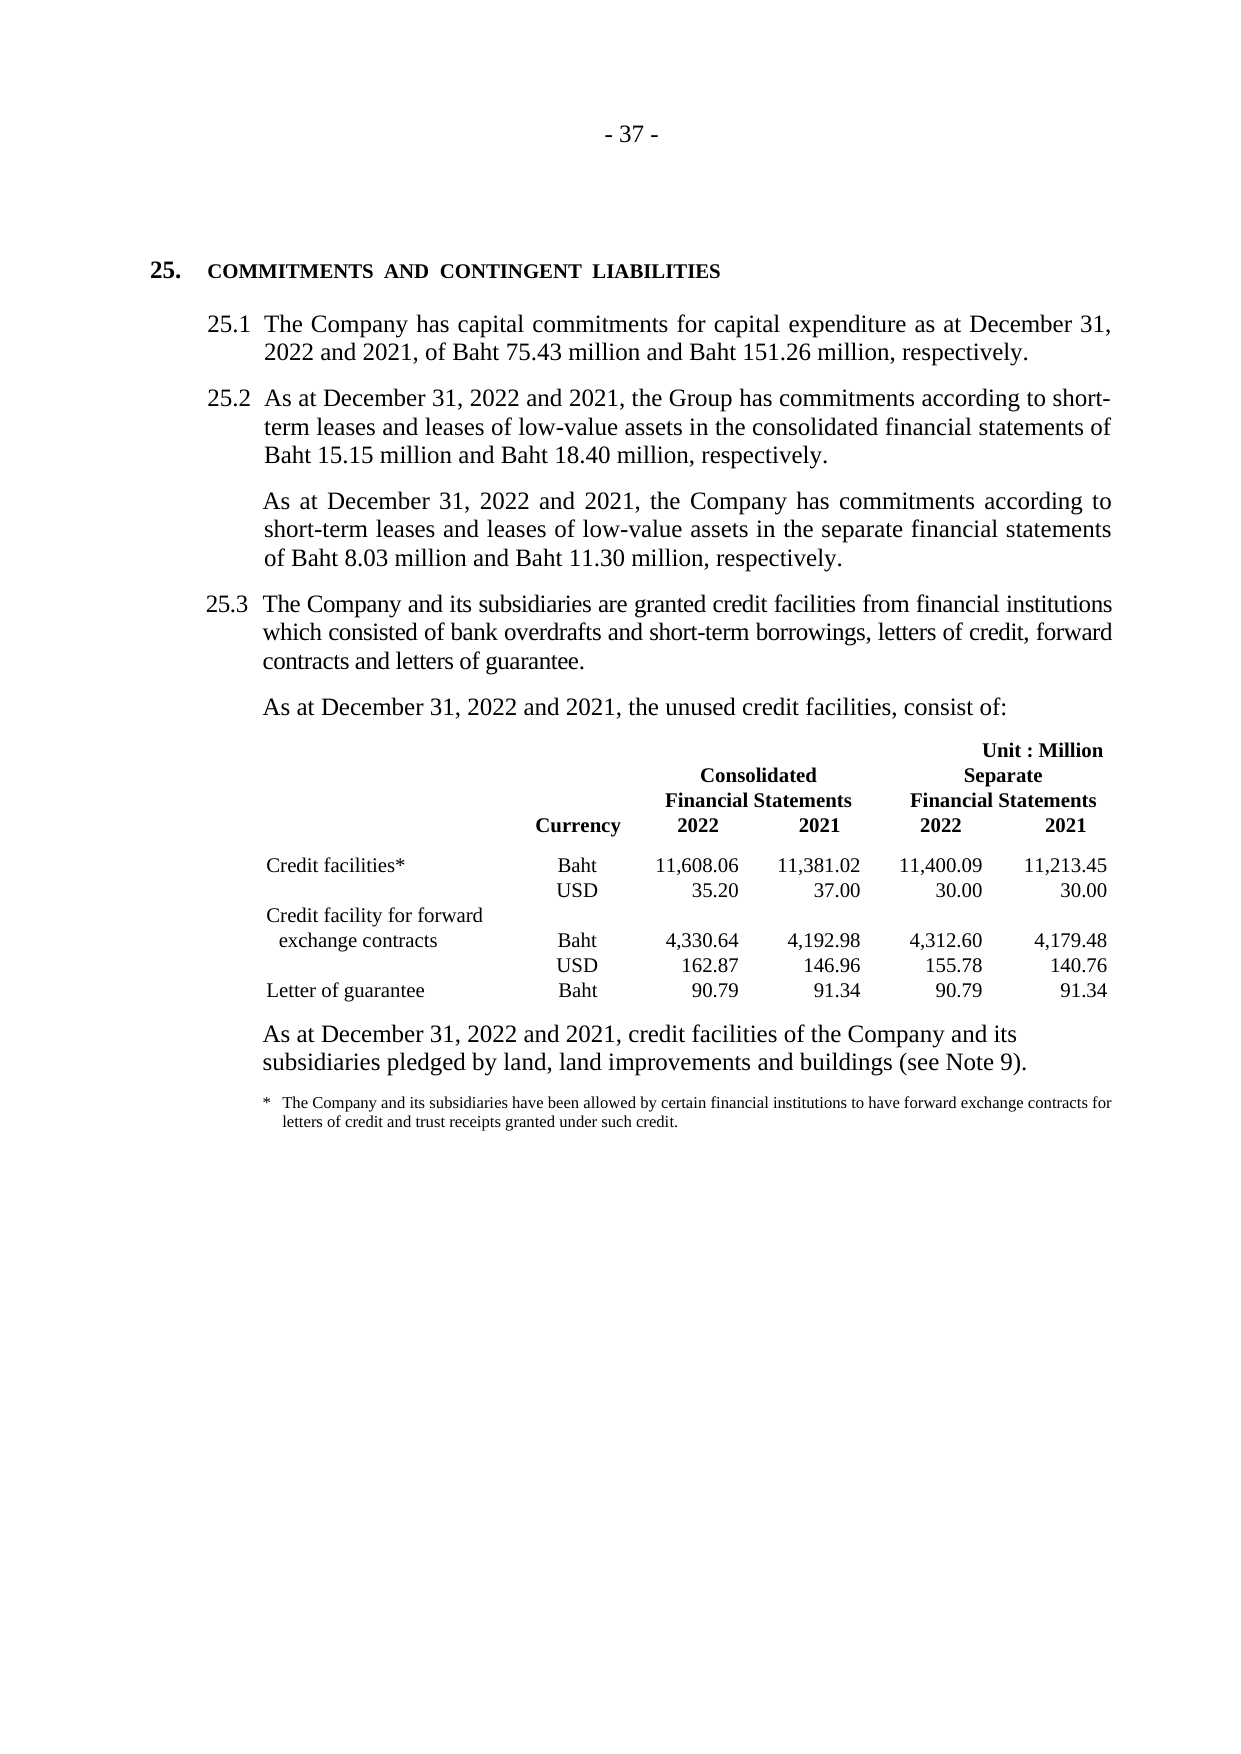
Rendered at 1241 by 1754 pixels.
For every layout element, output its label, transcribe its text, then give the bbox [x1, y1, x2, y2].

text As at December 31, 2022 and 2021, the Company has commitments according to short-term leases and leases of low-value assets in the separate financial statements of Baht 8.03 million and Baht 11.30 million, respectively. [262, 486, 1113, 572]
text 25. COMMITMENTS AND CONTINGENT LIABILITIES [150, 255, 1113, 284]
text 25.2 As at December 31, 2022 and 2021, the Group has commitments according to short-term leases and leases of low-value assets in the consolidated financial statements of Baht 15.15 million and Baht 18.40 million, respectively. [207, 383, 1113, 469]
text As at December 31, 2022 and 2021, the unused credit facilities, consist of: [262, 692, 1113, 720]
text * The Company and its subsidiaries have been allowed by certain financial institutions to have forward exchange contracts for letters of credit and trust receipts granted under such credit. [262, 1093, 1113, 1131]
text Unit : Million [152, 737, 1103, 762]
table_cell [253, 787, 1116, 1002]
text 25.1 The Company has capital commitments for capital expenditure as at December 31, 2022 and 2021, of Baht 75.43 million and Baht 151.26 million, respectively. [207, 309, 1113, 366]
text 25.3 The Company and its subsidiaries are granted credit facilities from financial institutions which consisted of bank overdrafts and short-term borrowings, letters of credit, forward contracts and letters of guarantee. [206, 589, 1113, 675]
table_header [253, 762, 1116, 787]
text As at December 31, 2022 and 2021, credit facilities of the Company and its subsidiaries pledged by land, land improvements and buildings (see Note 9). [262, 1019, 1113, 1076]
